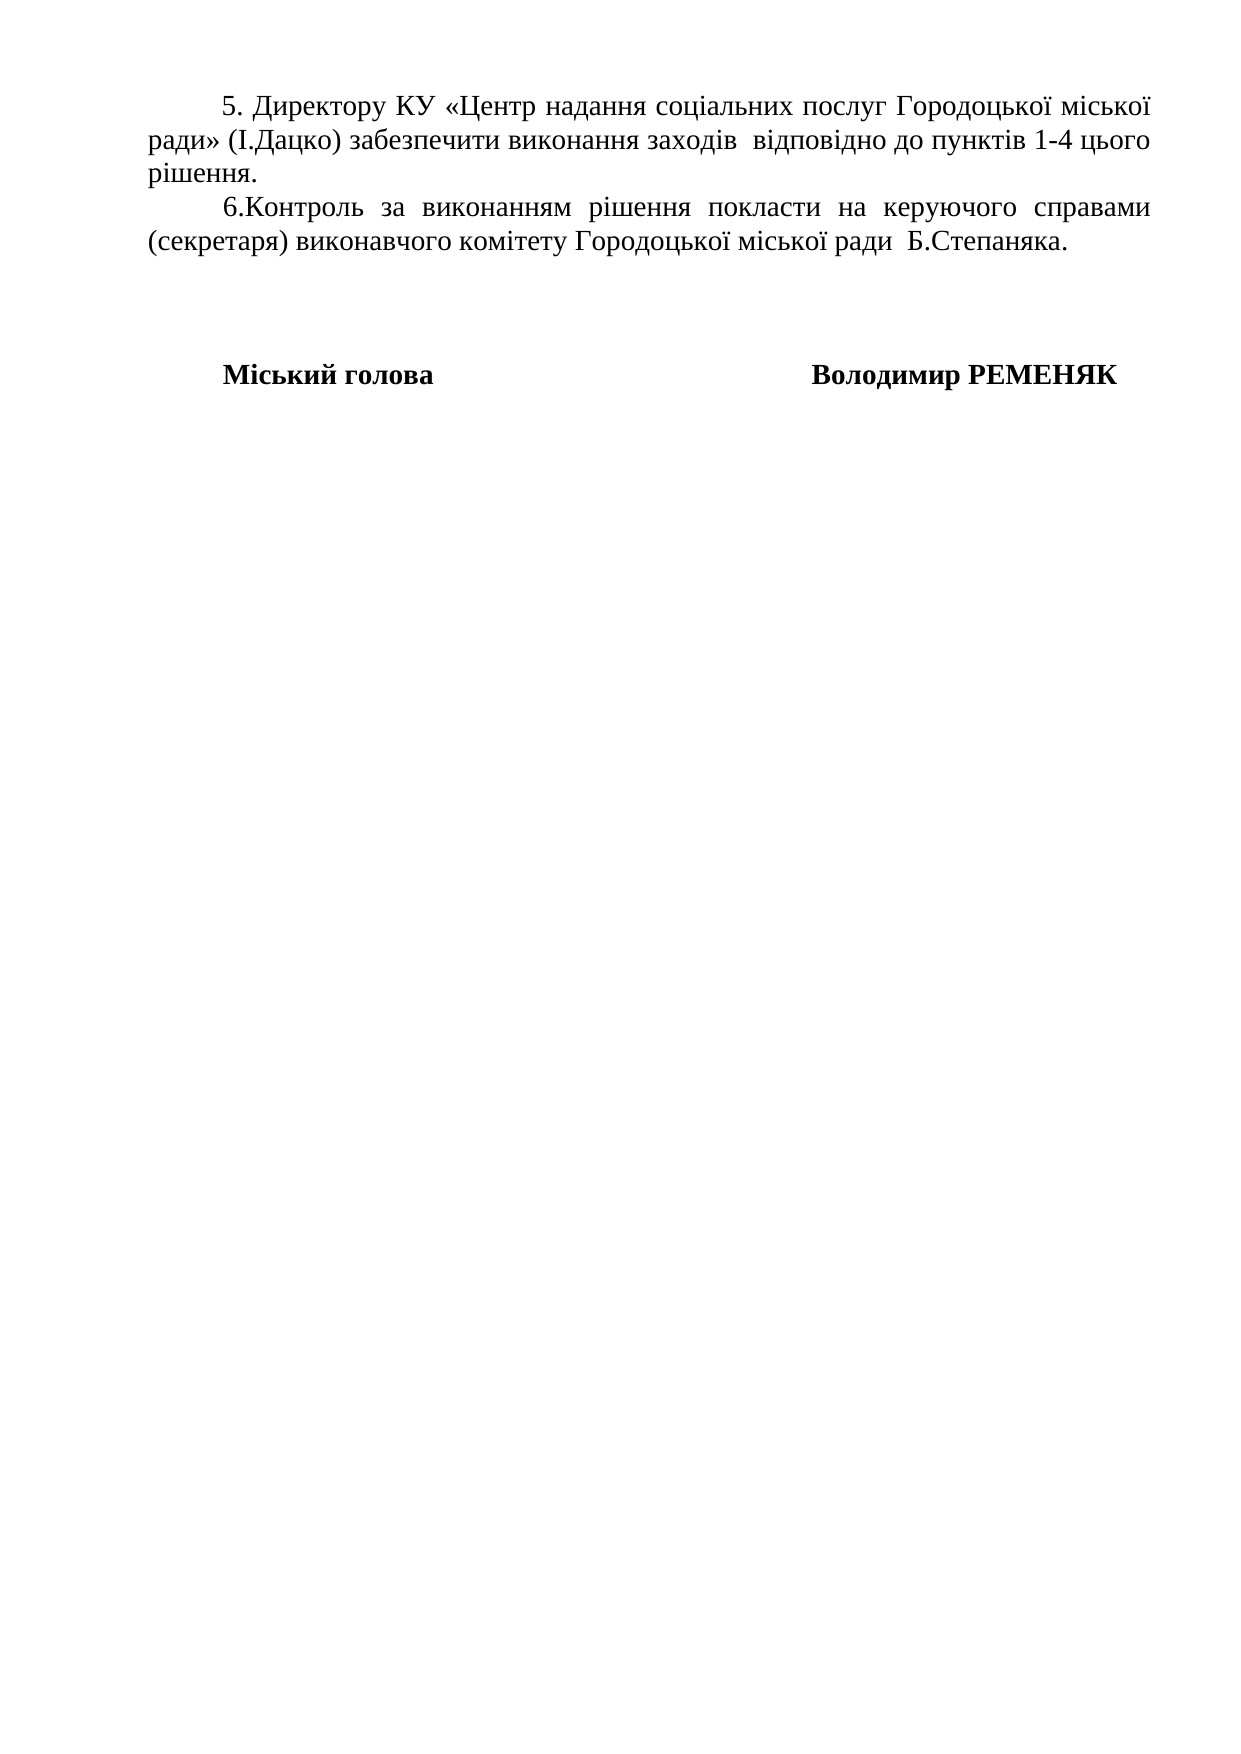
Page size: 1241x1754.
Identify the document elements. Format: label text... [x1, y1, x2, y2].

text Міський голова Володимир РЕМЕНЯК [148, 357, 1152, 390]
text 6.Контроль за виконанням рішення покласти на керуючого справами (секретаря) виконавчого комітету Городоцької міської ради Б.Степаняка. [148, 189, 1152, 256]
text 5. Директору КУ «Центр надання соціальних послуг Городоцької міської ради» (І.Дацко) забезпечити виконання заходів відповідно до пунктів 1-4 цього рішення. [148, 88, 1152, 189]
